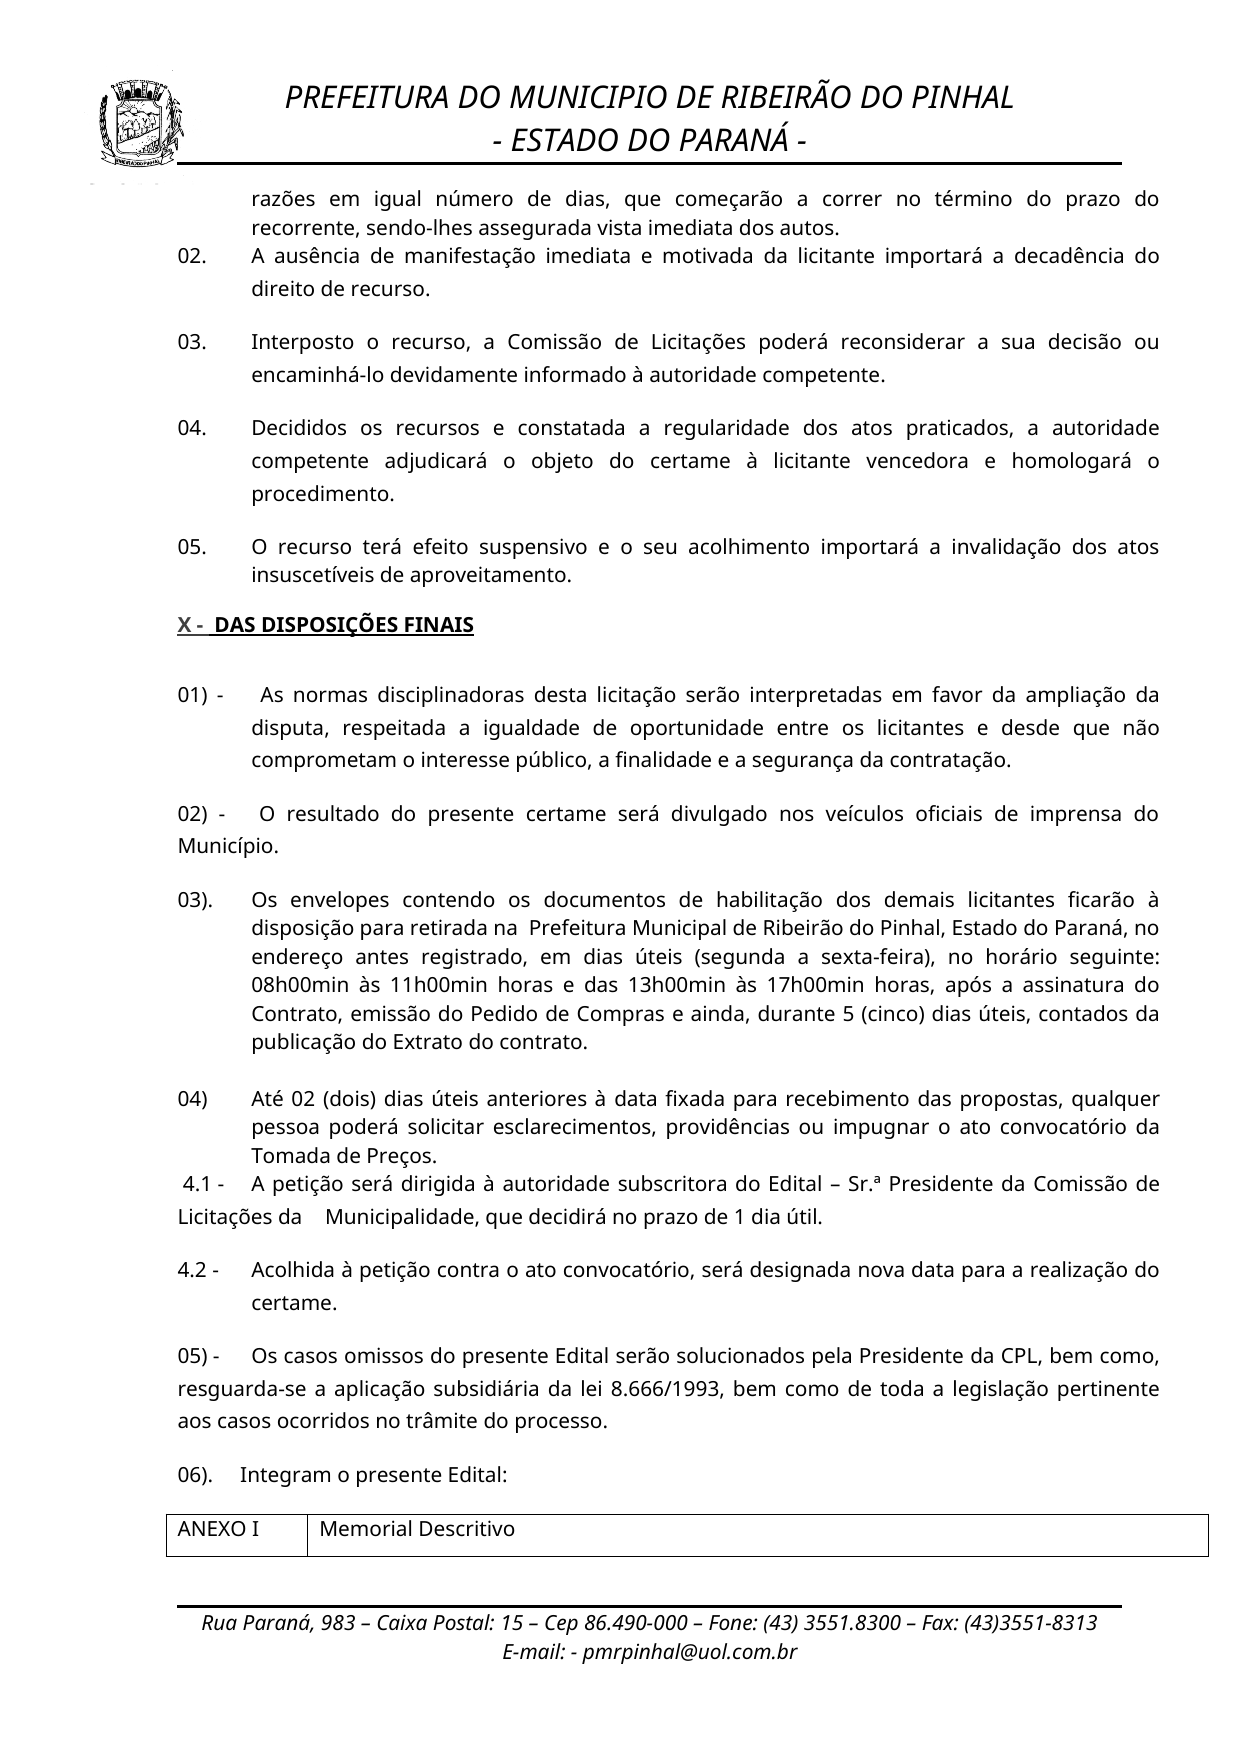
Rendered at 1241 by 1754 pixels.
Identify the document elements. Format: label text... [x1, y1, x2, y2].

text 04. Decididos os recursos e constatada a regularidade dos atos praticados, a autoridade competente adjudicará o objeto do certame à licitante vencedora e homologará o procedimento. [177, 413, 1161, 507]
text 05) - Os casos omissos do presente Edital serão solucionados pela Presidente da CPL, bem como, resguarda-se a aplicação subsidiária da lei 8.666/1993, bem como de toda a legislação pertinente aos casos ocorridos no trâmite do processo. [177, 1341, 1161, 1435]
text 06). Integram o presente Edital: [177, 1460, 1161, 1488]
text 02. A ausência de manifestação imediata e motivada da licitante importará a decadência do direito de recurso. [177, 241, 1161, 302]
text 4.2 - Acolhida à petição contra o ato convocatório, será designada nova data para a realização do certame. [177, 1255, 1161, 1316]
text 05. O recurso terá efeito suspensivo e o seu acolhimento importará a invalidação dos atos insuscetíveis de aproveitamento. [177, 532, 1161, 589]
text 01) - As normas disciplinadoras desta licitação serão interpretadas em favor da ampliação da disputa, respeitada a igualdade de oportunidade entre os licitantes e desde que não comprometam o interesse público, a finalidade e a segurança da contratação. [177, 680, 1161, 774]
table_header ANEXO I [167, 1515, 307, 1556]
picture [83, 65, 202, 185]
text 03. Interposto o recurso, a Comissão de Licitações poderá reconsiderar a sua decisão ou encaminhá-lo devidamente informado à autoridade competente. [177, 327, 1161, 388]
table_header Memorial Descritivo [308, 1515, 1208, 1556]
text 02) - O resultado do presente certame será divulgado nos veículos oficiais de imprensa do Município. [177, 799, 1161, 860]
text 4.1 - A petição será dirigida à autoridade subscritora do Edital – Sr.ª Presidente da Comissão de Licitações da Municipalidade, que decidirá no prazo de 1 dia útil. [177, 1169, 1161, 1230]
text 03). Os envelopes contendo os documentos de habilitação dos demais licitantes ficarão à disposição para retirada na Prefeitura Municipal de Ribeirão do Pinhal, Estado do Paraná, no endereço antes registrado, em dias úteis (segunda a sexta-feira), no horário seguinte: 08h00min às 11h00min horas e das 13h00min às 17h00min horas, após a assinatura do Contrato, emissão do Pedido de Compras e ainda, durante 5 (cinco) dias úteis, contados da publicação do Extrato do contrato. [177, 885, 1161, 1056]
subtitle X - DAS DISPOSIÇÕES FINAIS [177, 610, 1161, 638]
text 04) Até 02 (dois) dias úteis anteriores à data fixada para recebimento das propostas, qualquer pessoa poderá solicitar esclarecimentos, providências ou impugnar o ato convocatório da Tomada de Preços. [177, 1084, 1161, 1169]
